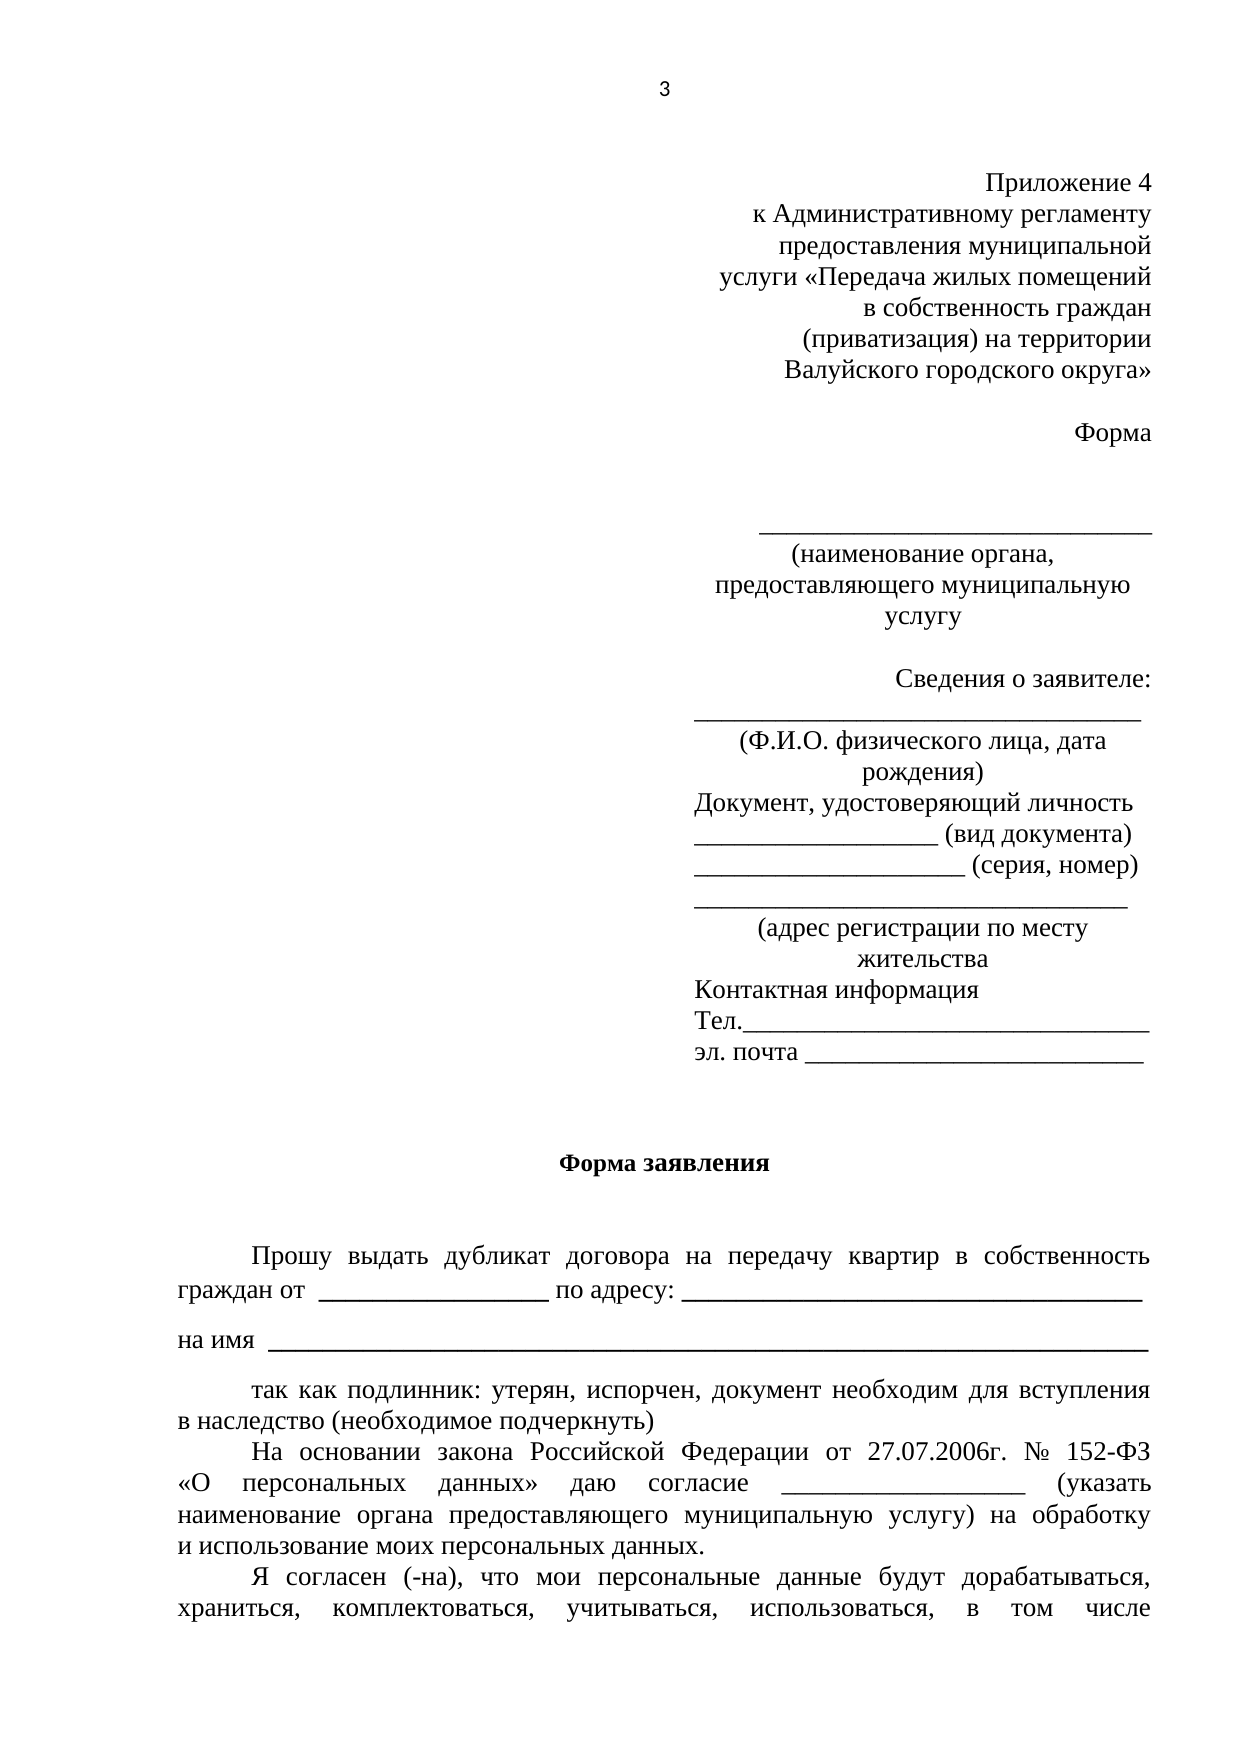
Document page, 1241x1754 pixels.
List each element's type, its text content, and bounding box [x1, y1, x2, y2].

text на имя _________________________________________________________________ [177, 1323, 1152, 1354]
text предоставления муниципальной [709, 229, 1152, 260]
text услуги «Передача жилых помещений [709, 260, 1152, 291]
text Документ, удостоверяющий личность [694, 786, 1152, 817]
text Форма [709, 416, 1152, 447]
text так как подлинник: утерян, испорчен, документ необходим для вступления в наследство (необходимое подчеркнуть) [177, 1373, 1152, 1435]
text _____________________________ [694, 506, 1152, 537]
text ________________________________ [694, 880, 1152, 911]
text (Ф.И.О. физического лица, дата рождения) [694, 724, 1152, 786]
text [177, 1560, 1152, 1622]
text к Административному регламенту [709, 198, 1152, 229]
text (адрес регистрации по месту жительства [694, 911, 1152, 973]
text Тел.______________________________ [694, 1004, 1152, 1035]
text _________________________________ [694, 693, 1152, 724]
text Прошу выдать дубликат договора на передачу квартир в собственность граждан от _________________ по адресу: __________________________________ [177, 1239, 1152, 1304]
text ____________________ (серия, номер) [694, 848, 1152, 880]
text (наименование органа, предоставляющего муниципальную услугу [694, 537, 1152, 631]
text Сведения о заявителе: [694, 662, 1152, 693]
text эл. почта _________________________ [694, 1035, 1152, 1067]
text __________________ (вид документа) [694, 817, 1152, 848]
text На основании закона Российской Федерации от 27.07.2006г. № 152-ФЗ «О персональных данных» даю согласие __________________ (указать наименование органа предоставляющего муниципальную услугу) на обработку и использование моих персональных данных. [177, 1435, 1152, 1560]
text Форма заявления [177, 1146, 1152, 1177]
text Приложение 4 [664, 166, 1152, 198]
text в собственность граждан (приватизация) на территории Валуйского городского округа» [709, 291, 1152, 384]
text Контактная информация [694, 973, 1152, 1004]
